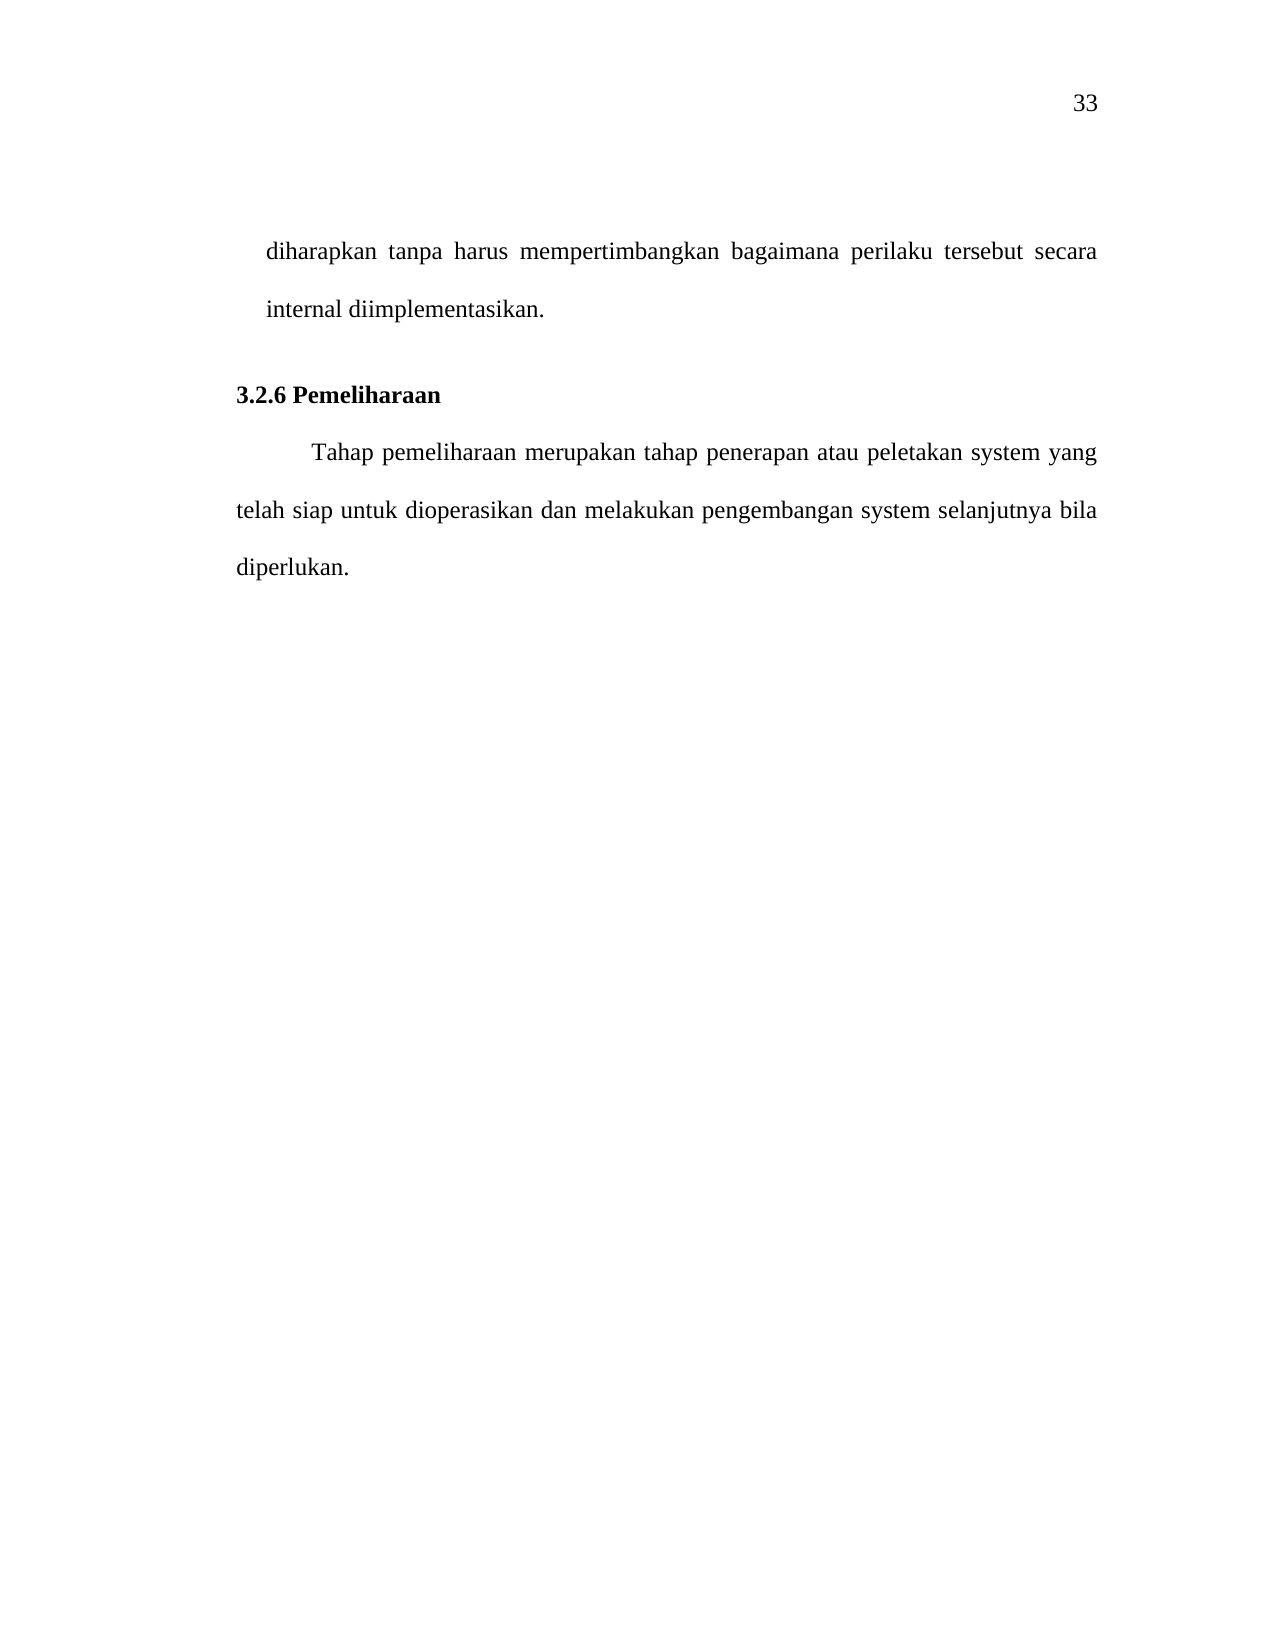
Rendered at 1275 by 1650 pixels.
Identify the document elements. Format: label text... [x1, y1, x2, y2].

text 3.2.6 Pemeliharaan [236, 380, 1098, 409]
text Tahap pemeliharaan merupakan tahap penerapan atau peletakan system yang telah siap untuk dioperasikan dan melakukan pengembangan system selanjutnya bila diperlukan. [236, 437, 1098, 581]
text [266, 236, 1098, 322]
